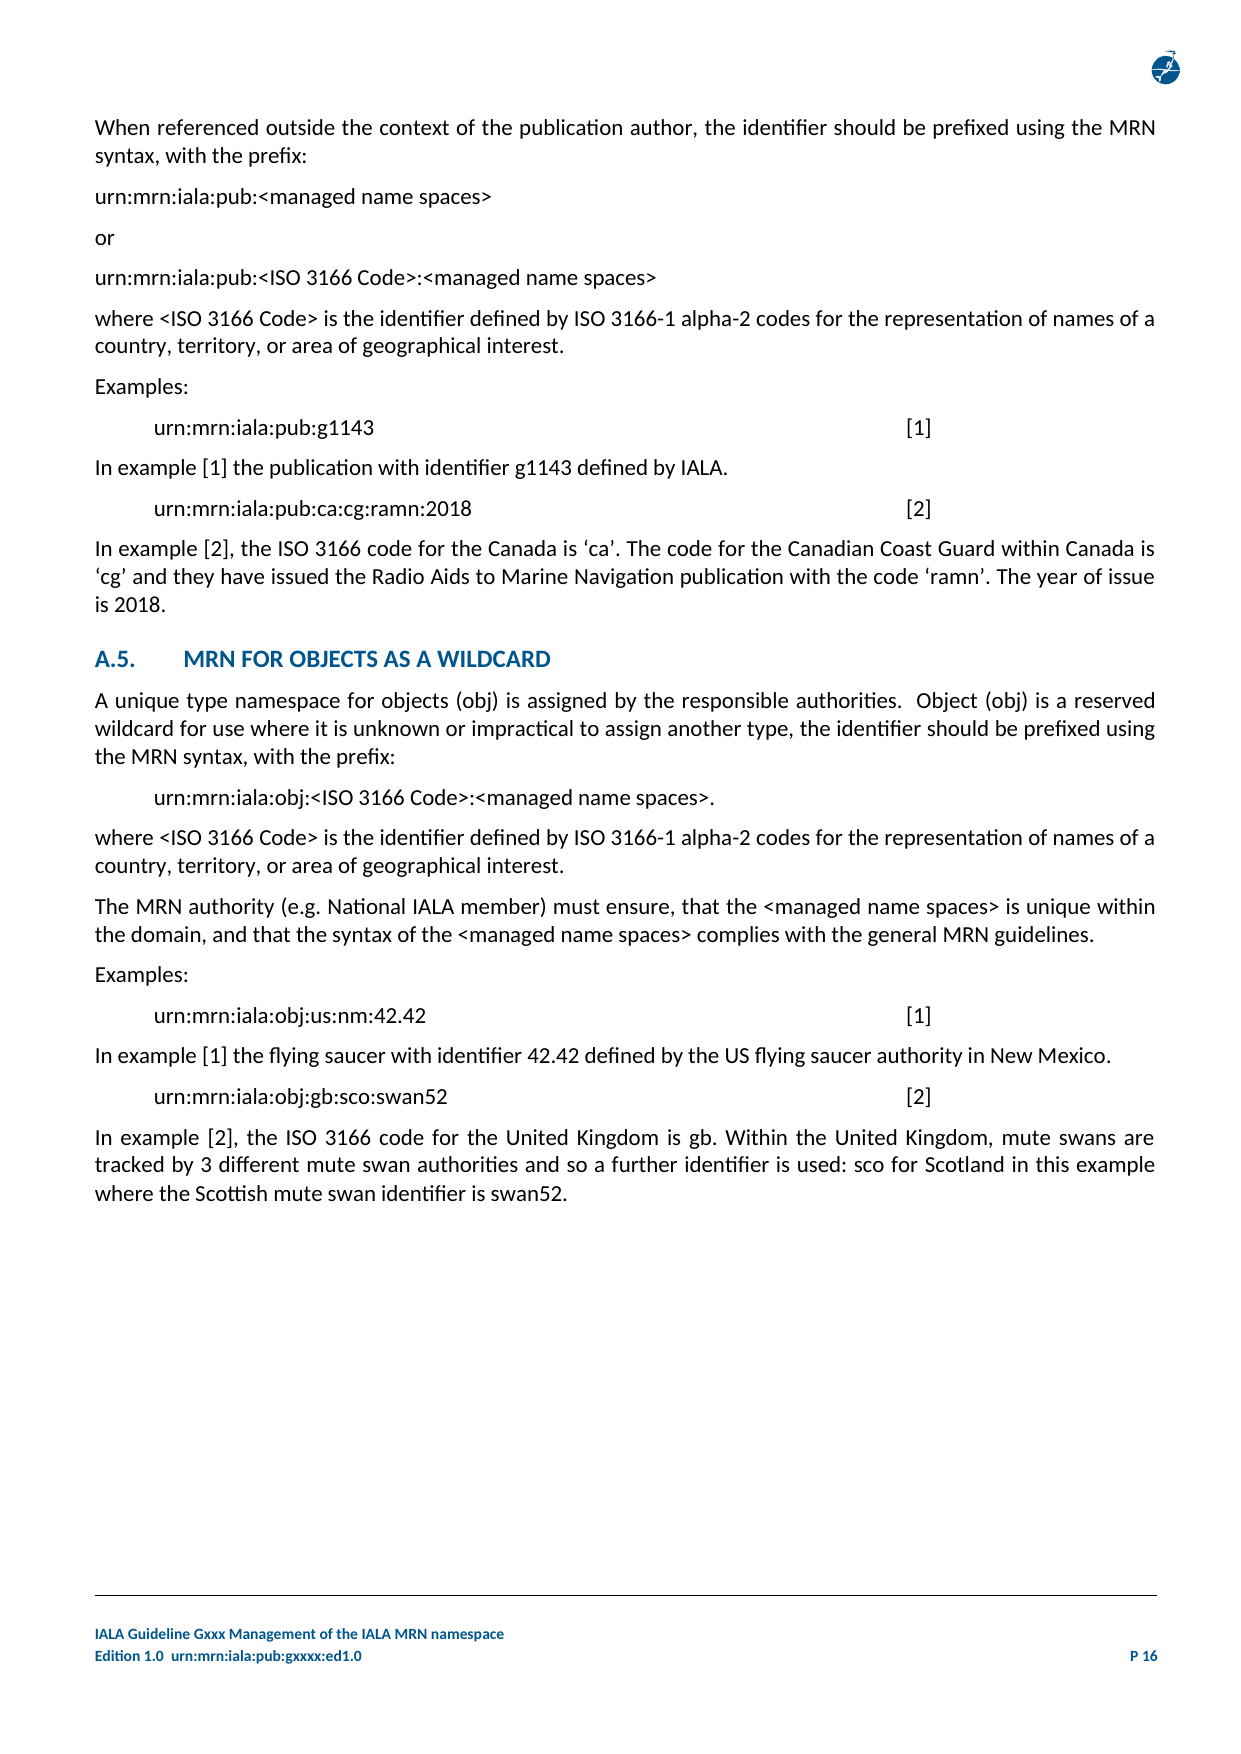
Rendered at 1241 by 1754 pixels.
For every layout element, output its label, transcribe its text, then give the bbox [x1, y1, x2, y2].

text Examples: [94, 961, 1157, 988]
text urn:mrn:iala:pub:ca:cg:ramn:2018 [2] [94, 494, 1157, 522]
text The MRN authority (e.g. National IALA member) must ensure, that the <managed name spaces> is unique within the domain, and that the syntax of the <managed name spaces> complies with the general MRN guidelines. [94, 892, 1157, 948]
text In example [1] the flying saucer with identifier 42.42 defined by the US flying saucer authority in New Mexico. [94, 1042, 1157, 1069]
text urn:mrn:iala:pub:g1143 [1] [153, 413, 1157, 441]
text When referenced outside the context of the publication author, the identifier should be prefixed using the MRN syntax, with the prefix: [94, 113, 1157, 169]
text A unique type namespace for objects (obj) is assigned by the responsible authorities. Object (obj) is a reserved wildcard for use where it is unknown or impractical to assign another type, the identifier should be prefixed using the MRN syntax, with the prefix: [94, 686, 1157, 770]
text urn:mrn:iala:obj:<ISO 3166 Code>:<managed name spaces>. [153, 783, 1157, 811]
text In example [1] the publication with identifier g1143 defined by IALA. [94, 453, 1157, 481]
text In example [2], the ISO 3166 code for the United Kingdom is gb. Within the United Kingdom, mute swans are tracked by 3 different mute swan authorities and so a further identifier is used: sco for Scotland in this example where the Scottish mute swan identifier is swan52. [94, 1123, 1157, 1207]
text Examples: [94, 372, 1157, 400]
text urn:mrn:iala:obj:gb:sco:swan52 [2] [94, 1082, 1157, 1110]
text or [94, 223, 1157, 251]
text urn:mrn:iala:pub:<ISO 3166 Code>:<managed name spaces> [94, 263, 1157, 291]
text In example [2], the ISO 3166 code for the Canada is ‘ca’. The code for the Canadian Coast Guard within Canada is ‘cg’ and they have issued the Radio Aids to Marine Navigation publication with the code ‘ramn’. The year of issue is 2018. [94, 534, 1157, 618]
text MRN for objects as A wildcard [94, 643, 1157, 674]
text where <ISO 3166 Code> is the identifier defined by ISO 3166-1 alpha-2 codes for the representation of names of a country, territory, or area of geographical interest. [94, 304, 1157, 360]
text where <ISO 3166 Code> is the identifier defined by ISO 3166-1 alpha-2 codes for the representation of names of a country, territory, or area of geographical interest. [94, 823, 1157, 879]
text urn:mrn:iala:pub:<managed name spaces> [94, 182, 1157, 210]
picture [1120, 0, 1239, 119]
text urn:mrn:iala:obj:us:nm:42.42 [1] [153, 1001, 1157, 1029]
